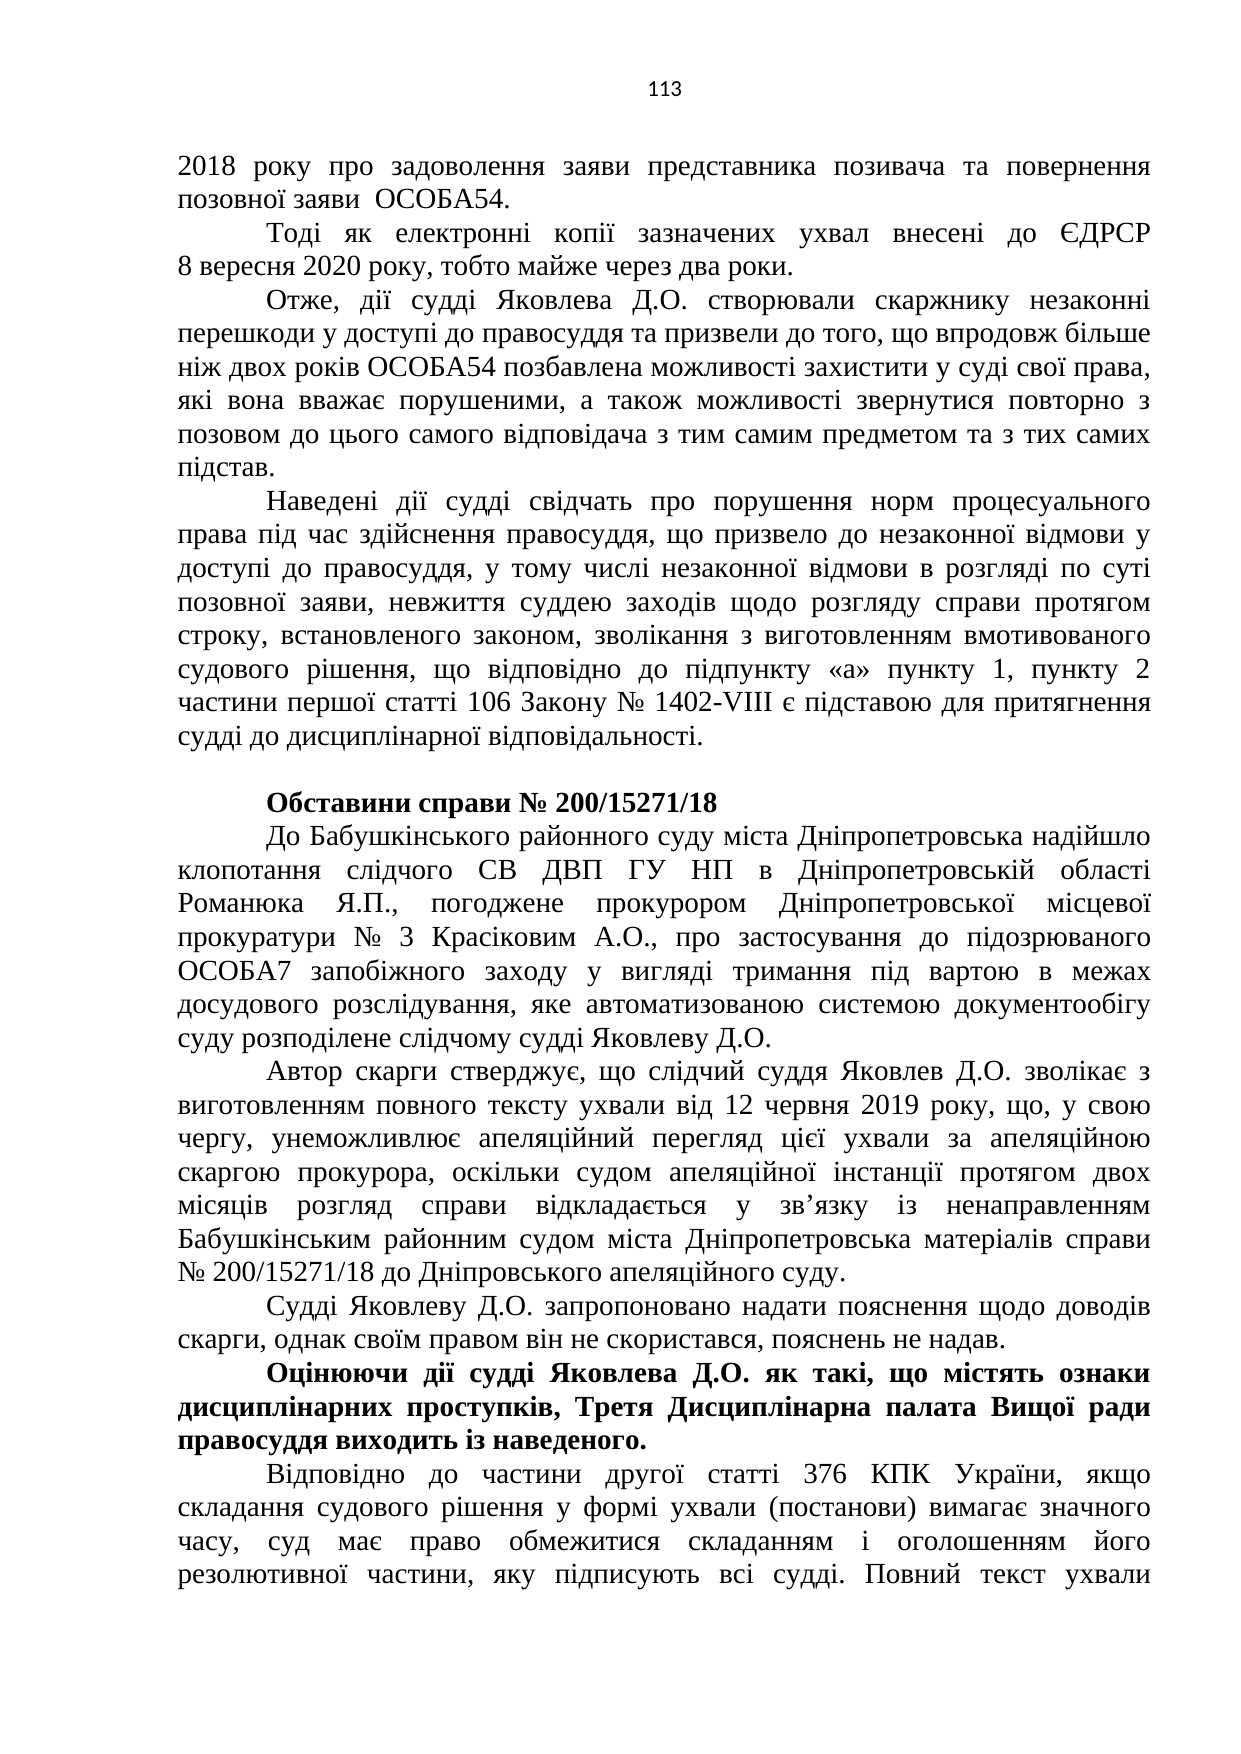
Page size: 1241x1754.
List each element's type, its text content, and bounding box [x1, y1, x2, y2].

text Оцінюючи дії судді Яковлева Д.О. як такі, що містять ознаки дисциплінарних проступків, Третя Дисциплінарна палата Вищої ради правосуддя виходить із наведеного. [177, 1355, 1152, 1456]
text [177, 1456, 1152, 1590]
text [177, 148, 1152, 215]
text До Бабушкінського районного суду міста Дніпропетровська надійшло клопотання слідчого СВ ДВП ГУ НП в Дніпропетровській області Романюка Я.П., погоджене прокурором Дніпропетровської місцевої прокуратури № 3 Красіковим А.О., про застосування до підозрюваного ОСОБА7 запобіжного заходу у вигляді тримання під вартою в межах досудового розслідування, яке автоматизованою системою документообігу суду розподілене слідчому судді Яковлеву Д.О. [177, 818, 1152, 1053]
text Автор скарги стверджує, що слідчий суддя Яковлев Д.О. зволікає з виготовленням повного тексту ухвали від 12 червня 2019 року, що, у свою чергу, унеможливлює апеляційний перегляд цієї ухвали за апеляційною скаргою прокурора, оскільки судом апеляційної інстанції протягом двох місяців розгляд справи відкладається у зв’язку із ненаправленням Бабушкінським районним судом міста Дніпропетровська матеріалів справи № 200/15271/18 до Дніпровського апеляційного суду. [177, 1053, 1152, 1288]
text Обставини справи № 200/15271/18 [177, 785, 1152, 818]
text Тоді як електронні копії зазначених ухвал внесені до ЄДРСР 8 вересня 2020 року, тобто майже через два роки. [177, 215, 1152, 282]
text Отже, дії судді Яковлева Д.О. створювали скаржнику незаконні перешкоди у доступі до правосуддя та призвели до того, що впродовж більше ніж двох років ОСОБА54 позбавлена можливості захистити у суді свої права, які вона вважає порушеними, а також можливості звернутися повторно з позовом до цього самого відповідача з тим самим предметом та з тих самих підстав. [177, 282, 1152, 483]
text Судді Яковлеву Д.О. запропоновано надати пояснення щодо доводів скарги, однак своїм правом він не скористався, пояснень не надав. [177, 1288, 1152, 1355]
text Наведені дії судді свідчать про порушення норм процесуального права під час здійснення правосуддя, що призвело до незаконної відмови у доступі до правосуддя, у тому числі незаконної відмови в розгляді по суті позовної заяви, невжиття суддею заходів щодо розгляду справи протягом строку, встановленого законом, зволікання з виготовленням вмотивованого судового рішення, що відповідно до підпункту «а» пункту 1, пункту 2 частини першої статті 106 Закону № 1402-VIII є підставою для притягнення судді до дисциплінарної відповідальності. [177, 483, 1152, 751]
